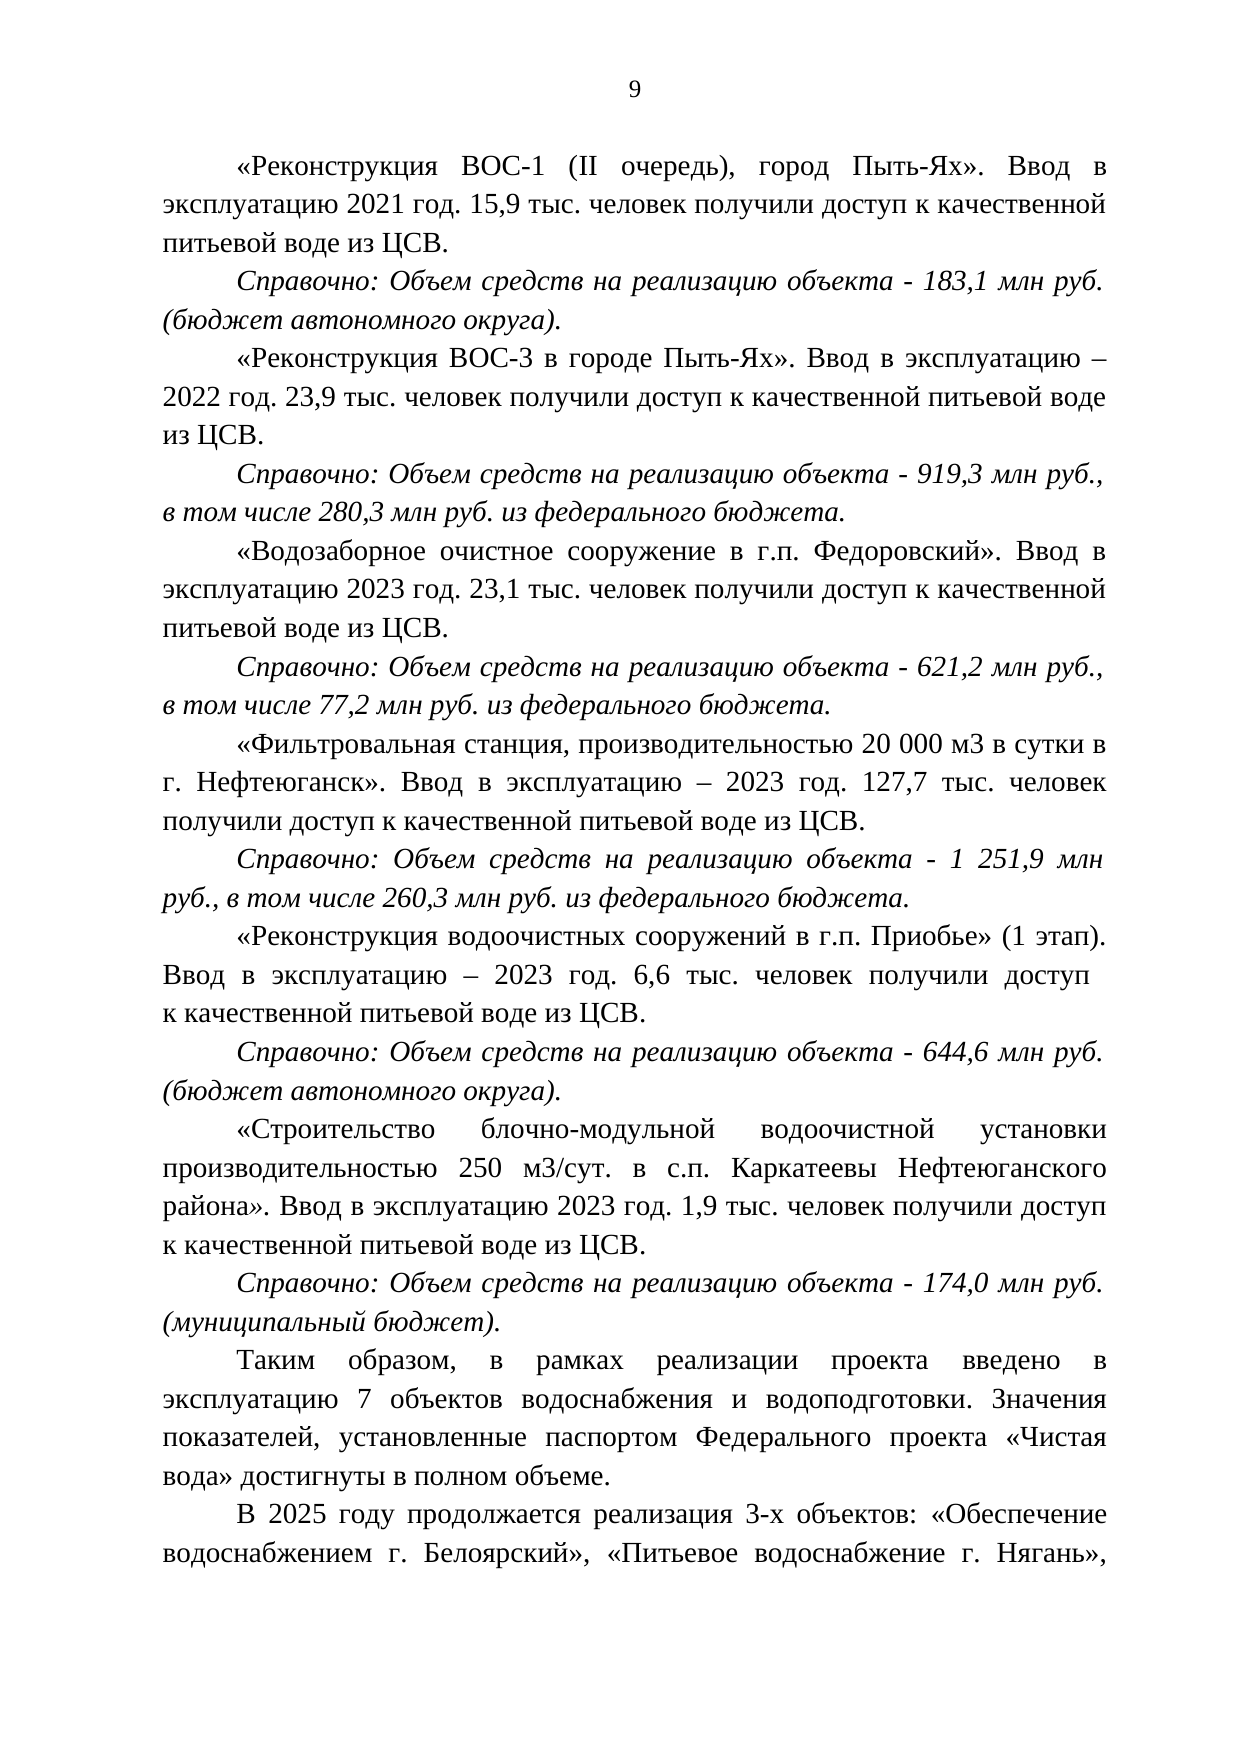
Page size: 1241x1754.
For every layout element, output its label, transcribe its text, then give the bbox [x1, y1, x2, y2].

title «Фильтровальная станция, производительностью 20 000 м3 в сутки в г. Нефтеюганск». Ввод в эксплуатацию – 2023 год. 127,7 тыс. человек получили доступ к качественной питьевой воде из ЦСВ. [162, 726, 1107, 836]
title Справочно: Объем средств на реализацию объекта - 919,3 млн руб., в том числе 280,3 млн руб. из федерального бюджета. [162, 456, 1107, 528]
title Справочно: Объем средств на реализацию объекта - 174,0 млн руб. (муниципальный бюджет). [162, 1265, 1107, 1337]
title «Строительство блочно-модульной водоочистной установки производительностью 250 м3/сут. в с.п. Каркатеевы Нефтеюганского района». Ввод в эксплуатацию 2023 год. 1,9 тыс. человек получили доступ к качественной питьевой воде из ЦСВ. [162, 1111, 1107, 1260]
title «Реконструкция водоочистных сооружений в г.п. Приобье» (1 этап). Ввод в эксплуатацию – 2023 год. 6,6 тыс. человек получили доступ к качественной питьевой воде из ЦСВ. [162, 918, 1107, 1029]
title Справочно: Объем средств на реализацию объекта - 644,6 млн руб. (бюджет автономного округа). [162, 1034, 1107, 1106]
title Справочно: Объем средств на реализацию объекта - 183,1 млн руб. (бюджет автономного округа). [162, 263, 1107, 335]
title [162, 1497, 1107, 1569]
title Таким образом, в рамках реализации проекта введено в эксплуатацию 7 объектов водоснабжения и водоподготовки. Значения показателей, установленные паспортом Федерального проекта «Чистая вода» достигнуты в полном объеме. [162, 1342, 1107, 1492]
title «Водозаборное очистное сооружение в г.п. Федоровский». Ввод в эксплуатацию 2023 год. 23,1 тыс. человек получили доступ к качественной питьевой воде из ЦСВ. [162, 533, 1107, 644]
title Справочно: Объем средств на реализацию объекта - 621,2 млн руб., в том числе 77,2 млн руб. из федерального бюджета. [162, 649, 1107, 721]
title «Реконструкция ВОС-1 (II очередь), город Пыть-Ях». Ввод в эксплуатацию 2021 год. 15,9 тыс. человек получили доступ к качественной питьевой воде из ЦСВ. [162, 148, 1107, 258]
title Справочно: Объем средств на реализацию объекта - 1 251,9 млн руб., в том числе 260,3 млн руб. из федерального бюджета. [162, 841, 1107, 913]
title «Реконструкция ВОС-3 в городе Пыть-Ях». Ввод в эксплуатацию – 2022 год. 23,9 тыс. человек получили доступ к качественной питьевой воде из ЦСВ. [162, 340, 1107, 451]
